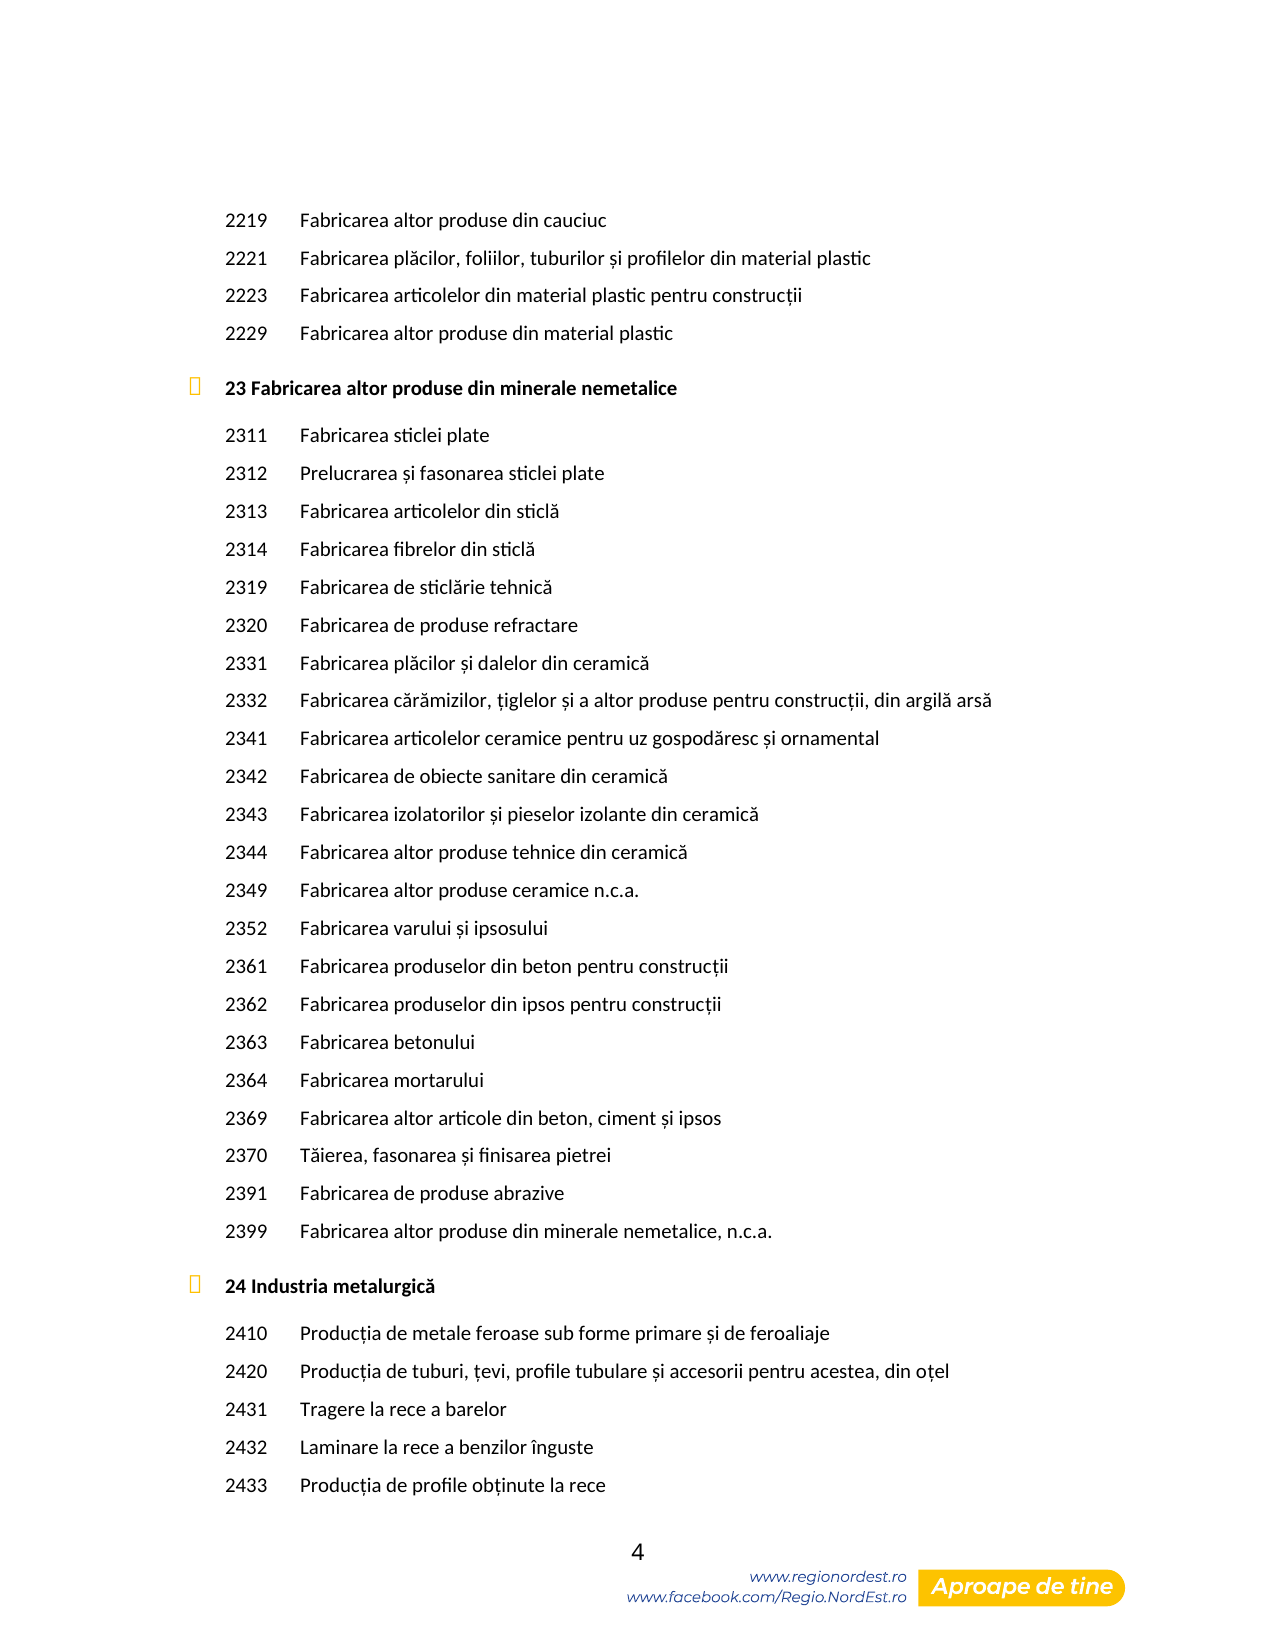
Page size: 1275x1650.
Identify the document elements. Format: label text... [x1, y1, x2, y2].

text 2312 Prelucrarea şi fasonarea sticlei plate [225, 460, 1125, 486]
text 2341 Fabricarea articolelor ceramice pentru uz gospodăresc şi ornamental [225, 726, 1125, 751]
text 2344 Fabricarea altor produse tehnice din ceramică [225, 839, 1125, 865]
text 2349 Fabricarea altor produse ceramice n.c.a. [225, 877, 1125, 903]
text 2229 Fabricarea altor produse din material plastic [225, 321, 1125, 346]
text 2370 Tăierea, fasonarea şi finisarea pietrei [225, 1143, 1125, 1168]
text 2342 Fabricarea de obiecte sanitare din ceramică [225, 763, 1125, 789]
text 2311 Fabricarea sticlei plate [225, 422, 1125, 448]
text 2221 Fabricarea plăcilor, foliilor, tuburilor şi profilelor din material plastic [225, 245, 1125, 270]
text 2332 Fabricarea cărămizilor, ţiglelor şi a altor produse pentru construcţii, din argilă arsă [225, 688, 1125, 713]
text 2314 Fabricarea fibrelor din sticlă [225, 536, 1125, 561]
text 2343 Fabricarea izolatorilor şi pieselor izolante din ceramică [225, 801, 1125, 827]
text 2399 Fabricarea altor produse din minerale nemetalice, n.c.a. [225, 1218, 1125, 1244]
text 2352 Fabricarea varului şi ipsosului [225, 915, 1125, 941]
text 2319 Fabricarea de sticlărie tehnică [225, 574, 1125, 599]
text 2391 Fabricarea de produse abrazive [225, 1181, 1125, 1206]
list 24 Industria metalurgică [187, 1256, 1125, 1308]
text 2410 Producţia de metale feroase sub forme primare şi de feroaliaje [225, 1320, 1125, 1346]
text 2369 Fabricarea altor articole din beton, ciment şi ipsos [225, 1105, 1125, 1130]
list 23 Fabricarea altor produse din minerale nemetalice [187, 358, 1125, 410]
text 2433 Producţia de profile obţinute la rece [225, 1472, 1125, 1497]
text 2313 Fabricarea articolelor din sticlă [225, 498, 1125, 523]
text 2431 Tragere la rece a barelor [225, 1396, 1125, 1421]
text 2320 Fabricarea de produse refractare [225, 612, 1125, 637]
text 2432 Laminare la rece a benzilor înguste [225, 1434, 1125, 1459]
text 2223 Fabricarea articolelor din material plastic pentru construcţii [225, 283, 1125, 308]
text 2331 Fabricarea plăcilor şi dalelor din ceramică [225, 650, 1125, 675]
text 2363 Fabricarea betonului [225, 1029, 1125, 1054]
text 2219 Fabricarea altor produse din cauciuc [225, 207, 1125, 232]
text 2361 Fabricarea produselor din beton pentru construcţii [225, 953, 1125, 978]
text 2364 Fabricarea mortarului [225, 1067, 1125, 1092]
text 2362 Fabricarea produselor din ipsos pentru construcţii [225, 991, 1125, 1016]
text 2420 Producţia de tuburi, ţevi, profile tubulare şi accesorii pentru acestea, din oţel [225, 1358, 1125, 1383]
